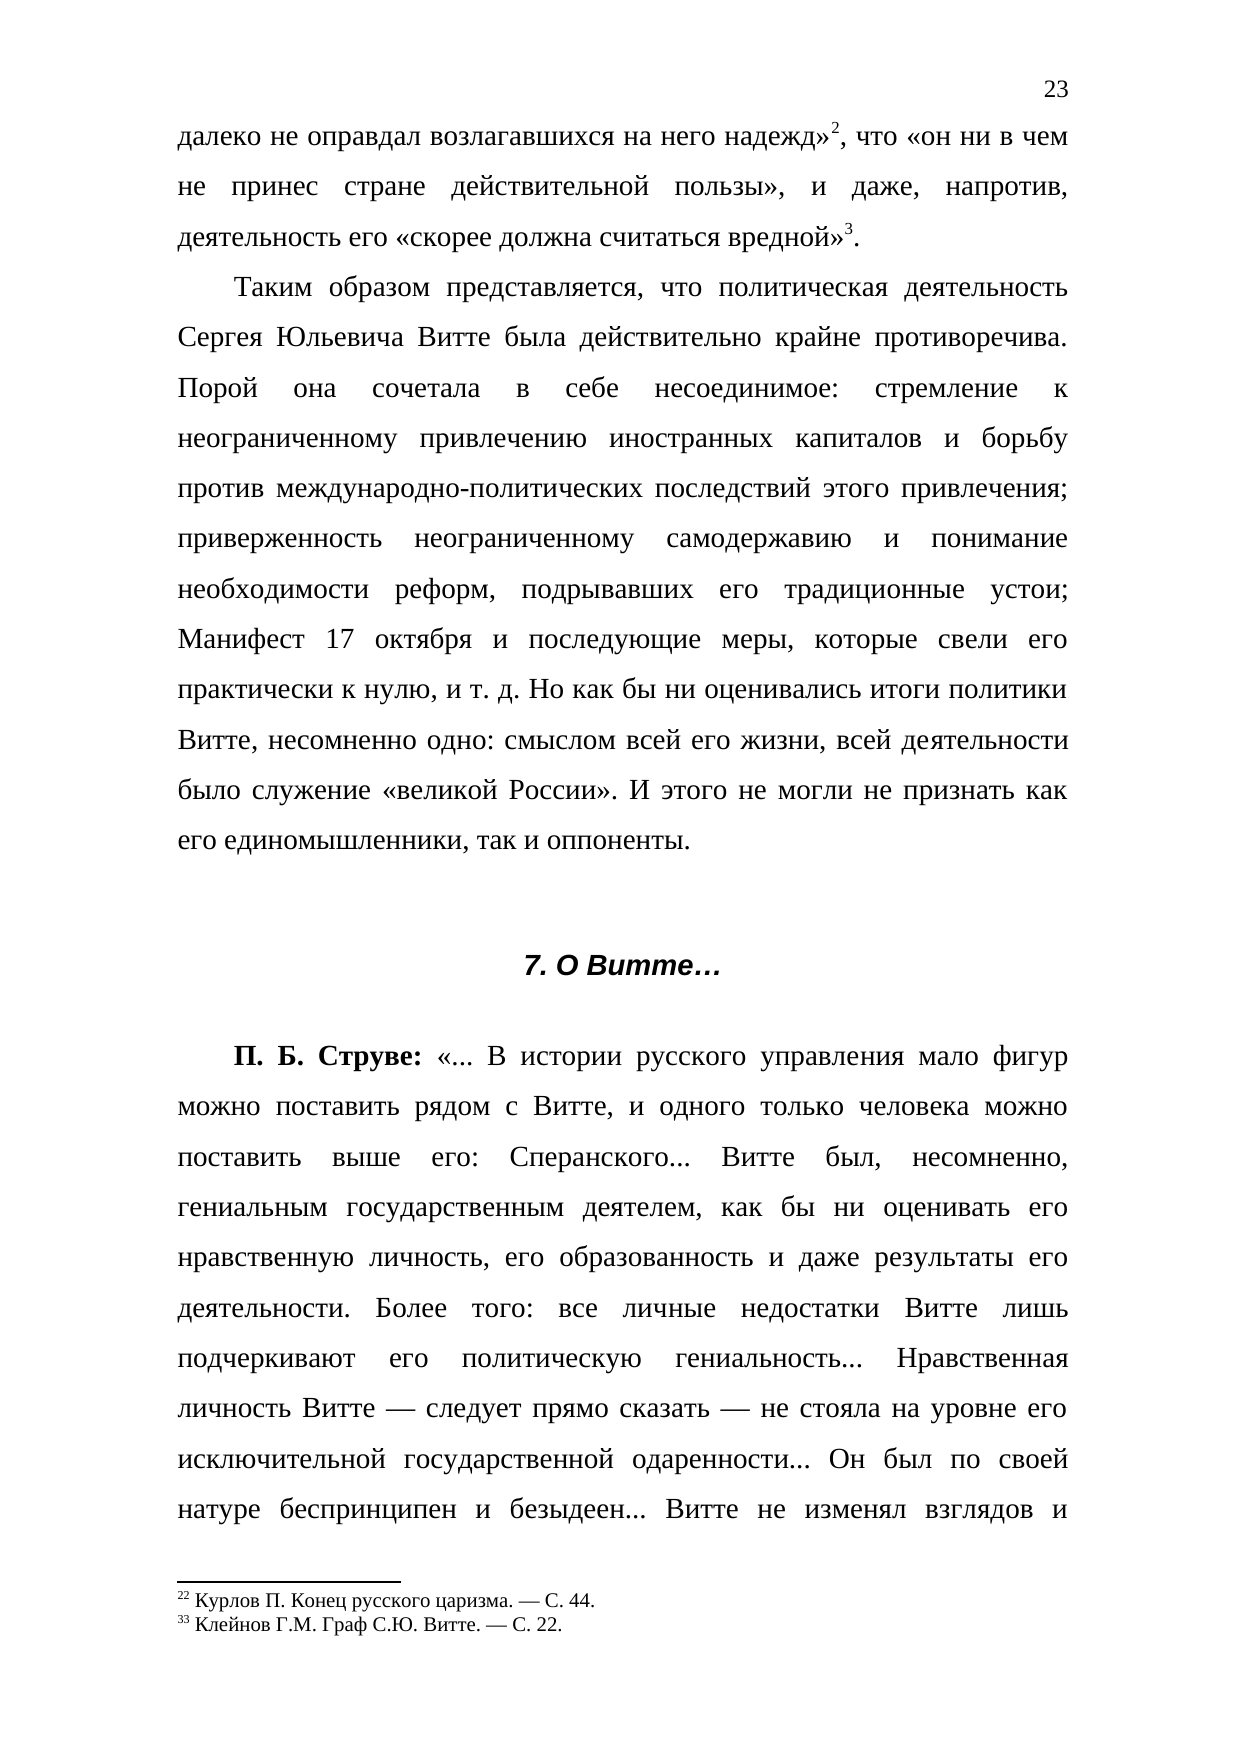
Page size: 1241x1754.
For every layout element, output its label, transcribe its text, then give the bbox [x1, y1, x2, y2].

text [177, 1038, 1069, 1524]
text Таким образом представляется, что политическая деятельность Сергея Юльевича Витте была действительно крайне противоречива. Порой она сочетала в себе несоединимое: стремление к неограниченному привлечению иностранных капиталов и борьбу против международно-политических последствий этого привлечения; приверженность неограниченному самодержавию и понимание необходимости реформ, подрывавших его традиционные устои; Манифест 17 октября и последующие меры, которые свели его практически к нулю, и т. д. Но как бы ни оценивались итоги политики Витте, несомненно одно: смыслом всей его жизни, всей деятельности было служение «великой России». И этого не могли не признать как его единомышленники, так и оппоненты. [177, 269, 1069, 856]
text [177, 118, 1069, 252]
subtitle 7. О Витте… [177, 948, 1069, 982]
